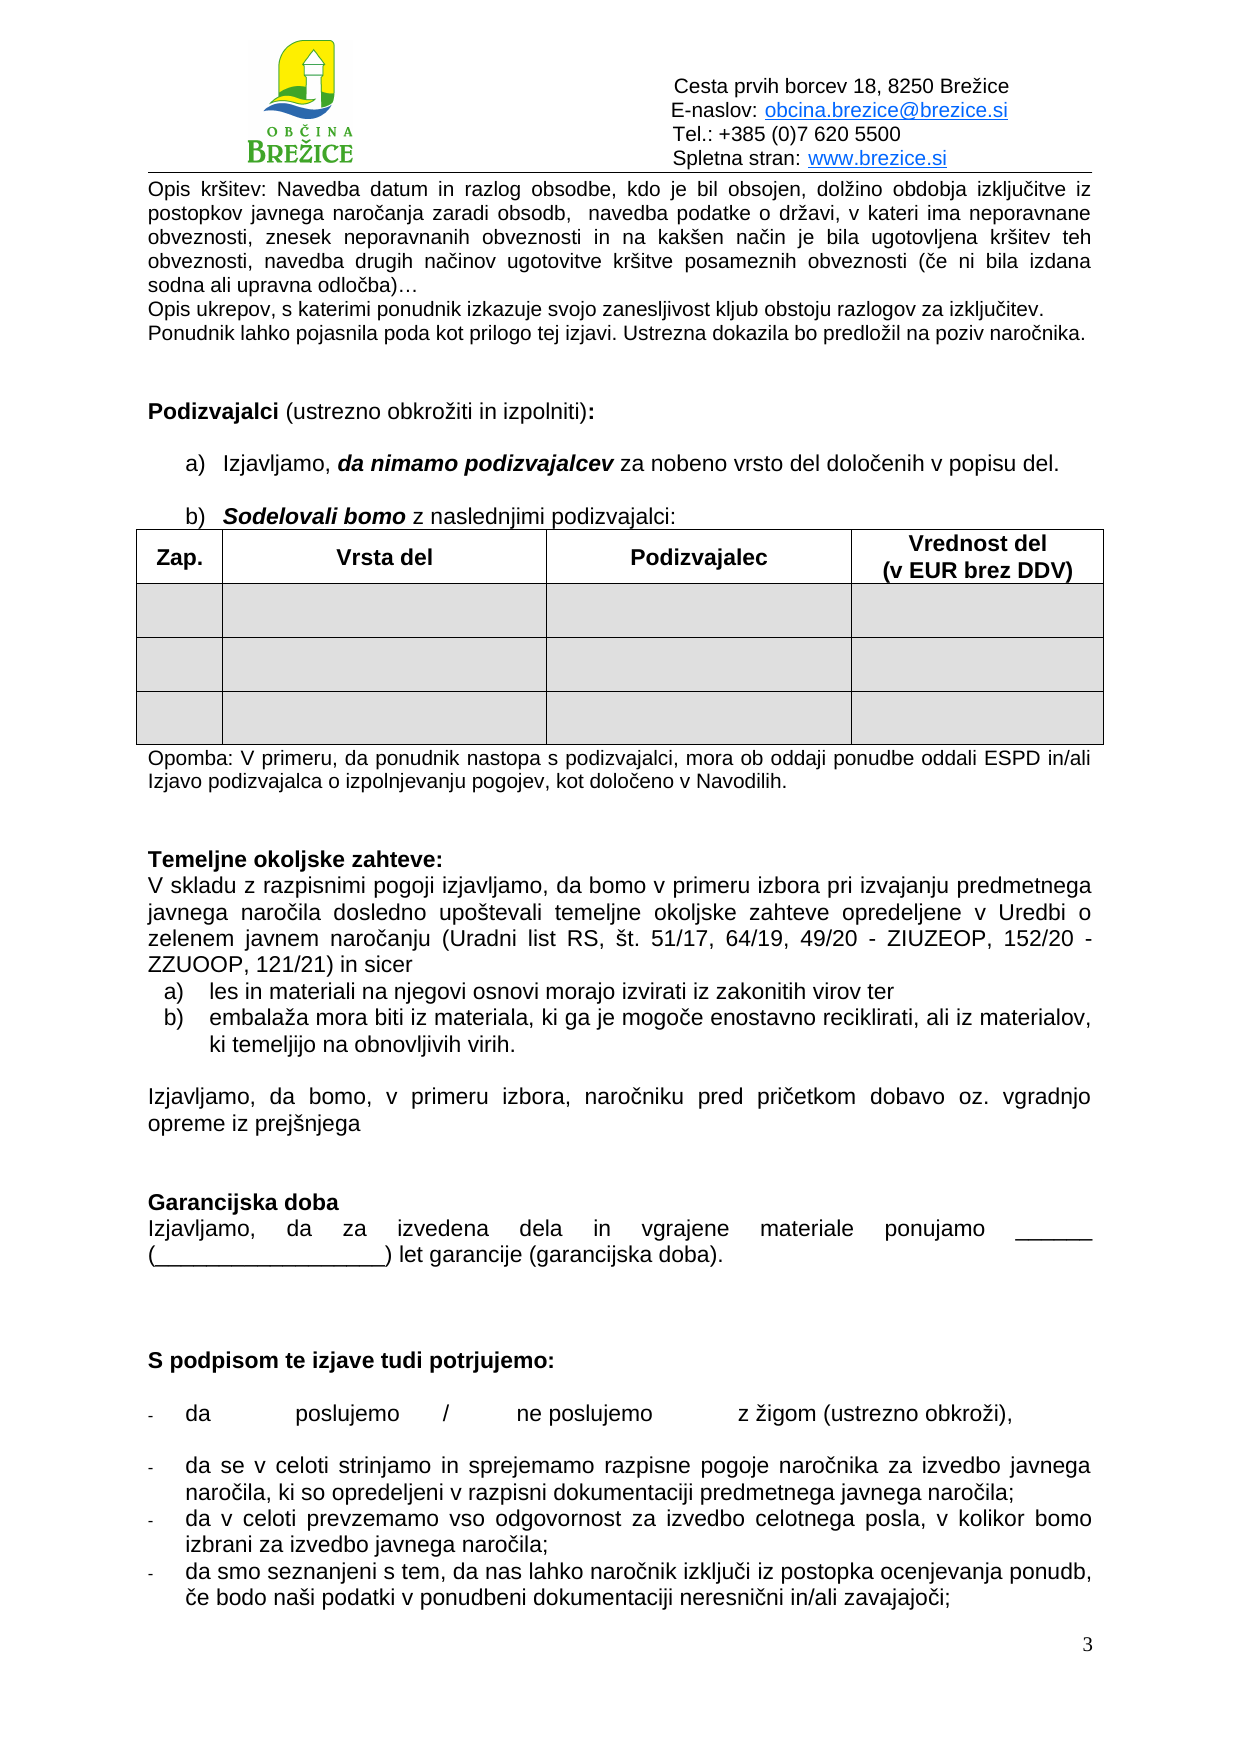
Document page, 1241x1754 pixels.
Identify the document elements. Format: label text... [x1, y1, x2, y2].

table_header Podizvajalec [547, 530, 851, 583]
table_cell [852, 692, 1103, 744]
text Ponudnik lahko pojasnila poda kot prilogo tej izjavi. Ustrezna dokazila bo predložil na poziv naročnika. [148, 321, 1092, 345]
text Garancijska doba [148, 1189, 1092, 1215]
text Opis kršitev: Navedba datum in razlog obsodbe, kdo je bil obsojen, dolžino obdobja izključitve iz postopkov javnega naročanja zaradi obsodb, navedba podatke o državi, v kateri ima neporavnane obveznosti, znesek neporavnanih obveznosti in na kakšen način je bila ugotovljena kršitev teh obveznosti, navedba drugih načinov ugotovitve kršitve posameznih obveznosti (če ni bila izdana sodna ali upravna odločba)… [148, 177, 1092, 297]
table_cell [137, 584, 222, 637]
table_header Vrednost del (v EUR brez DDV) [852, 530, 1103, 583]
text S podpisom te izjave tudi potrjujemo: [148, 1347, 1092, 1373]
table_cell [137, 692, 222, 744]
table_cell [223, 692, 546, 744]
text Opis ukrepov, s katerimi ponudnik izkazuje svojo zanesljivost kljub obstoju razlogov za izključitev. [148, 297, 1092, 321]
list embalaža mora biti iz materiala, ki ga je mogoče enostavno reciklirati, ali iz materialov, ki temeljijo na obnovljivih virih. [163, 1004, 1092, 1057]
list les in materiali na njegovi osnovi morajo izvirati iz zakonitih virov ter [163, 978, 1092, 1004]
table_cell [852, 584, 1103, 637]
list Izjavljamo, da nimamo podizvajalcev za nobeno vrsto del določenih v popisu del. [185, 450, 1092, 477]
table_header Vrsta del [223, 530, 546, 583]
list da v celoti prevzemamo vso odgovornost za izvedbo celotnega posla, v kolikor bomo izbrani za izvedbo javnega naročila; [148, 1505, 1092, 1558]
text Izjavljamo, da za izvedena dela in vgrajene materiale ponujamo ______ (__________________) let garancije (garancijska doba). [148, 1215, 1092, 1268]
text Temeljne okoljske zahteve: [148, 846, 1092, 872]
table_cell [547, 584, 851, 637]
text V skladu z razpisnimi pogoji izjavljamo, da bomo v primeru izbora pri izvajanju predmetnega javnega naročila dosledno upoštevali temeljne okoljske zahteve opredeljene v Uredbi o zelenem javnem naročanju (Uradni list RS, št. 51/17, 64/19, 49/20 - ZIUZEOP, 152/20 - ZZUOOP, 121/21) in sicer [148, 872, 1092, 978]
table_header Zap. [137, 530, 222, 583]
text Opomba: V primeru, da ponudnik nastopa s podizvajalci, mora ob oddaji ponudbe oddali ESPD in/ali Izjavo podizvajalca o izpolnjevanju pogojev, kot določeno v Navodilih. [148, 745, 1092, 793]
table_cell [223, 584, 546, 637]
table_cell [547, 638, 851, 691]
table_cell [137, 638, 222, 691]
text Podizvajalci (ustrezno obkrožiti in izpolniti): [148, 398, 1092, 424]
picture [247, 40, 353, 163]
table_cell [223, 638, 546, 691]
list da se v celoti strinjamo in sprejemamo razpisne pogoje naročnika za izvedbo javnega naročila, ki so opredeljeni v razpisni dokumentaciji predmetnega javnega naročila; [148, 1452, 1092, 1505]
text Izjavljamo, da bomo, v primeru izbora, naročniku pred pričetkom dobavo oz. vgradnjo opreme iz prejšnjega [148, 1083, 1092, 1136]
list da poslujemo / ne poslujemo z žigom (ustrezno obkroži), [148, 1399, 1092, 1426]
table_cell [547, 692, 851, 744]
table_cell [852, 638, 1103, 691]
list Sodelovali bomo z naslednjimi podizvajalci: [185, 503, 1092, 529]
list da smo seznanjeni s tem, da nas lahko naročnik izključi iz postopka ocenjevanja ponudb, če bodo naši podatki v ponudbeni dokumentaciji neresnični in/ali zavajajoči; [148, 1558, 1092, 1610]
